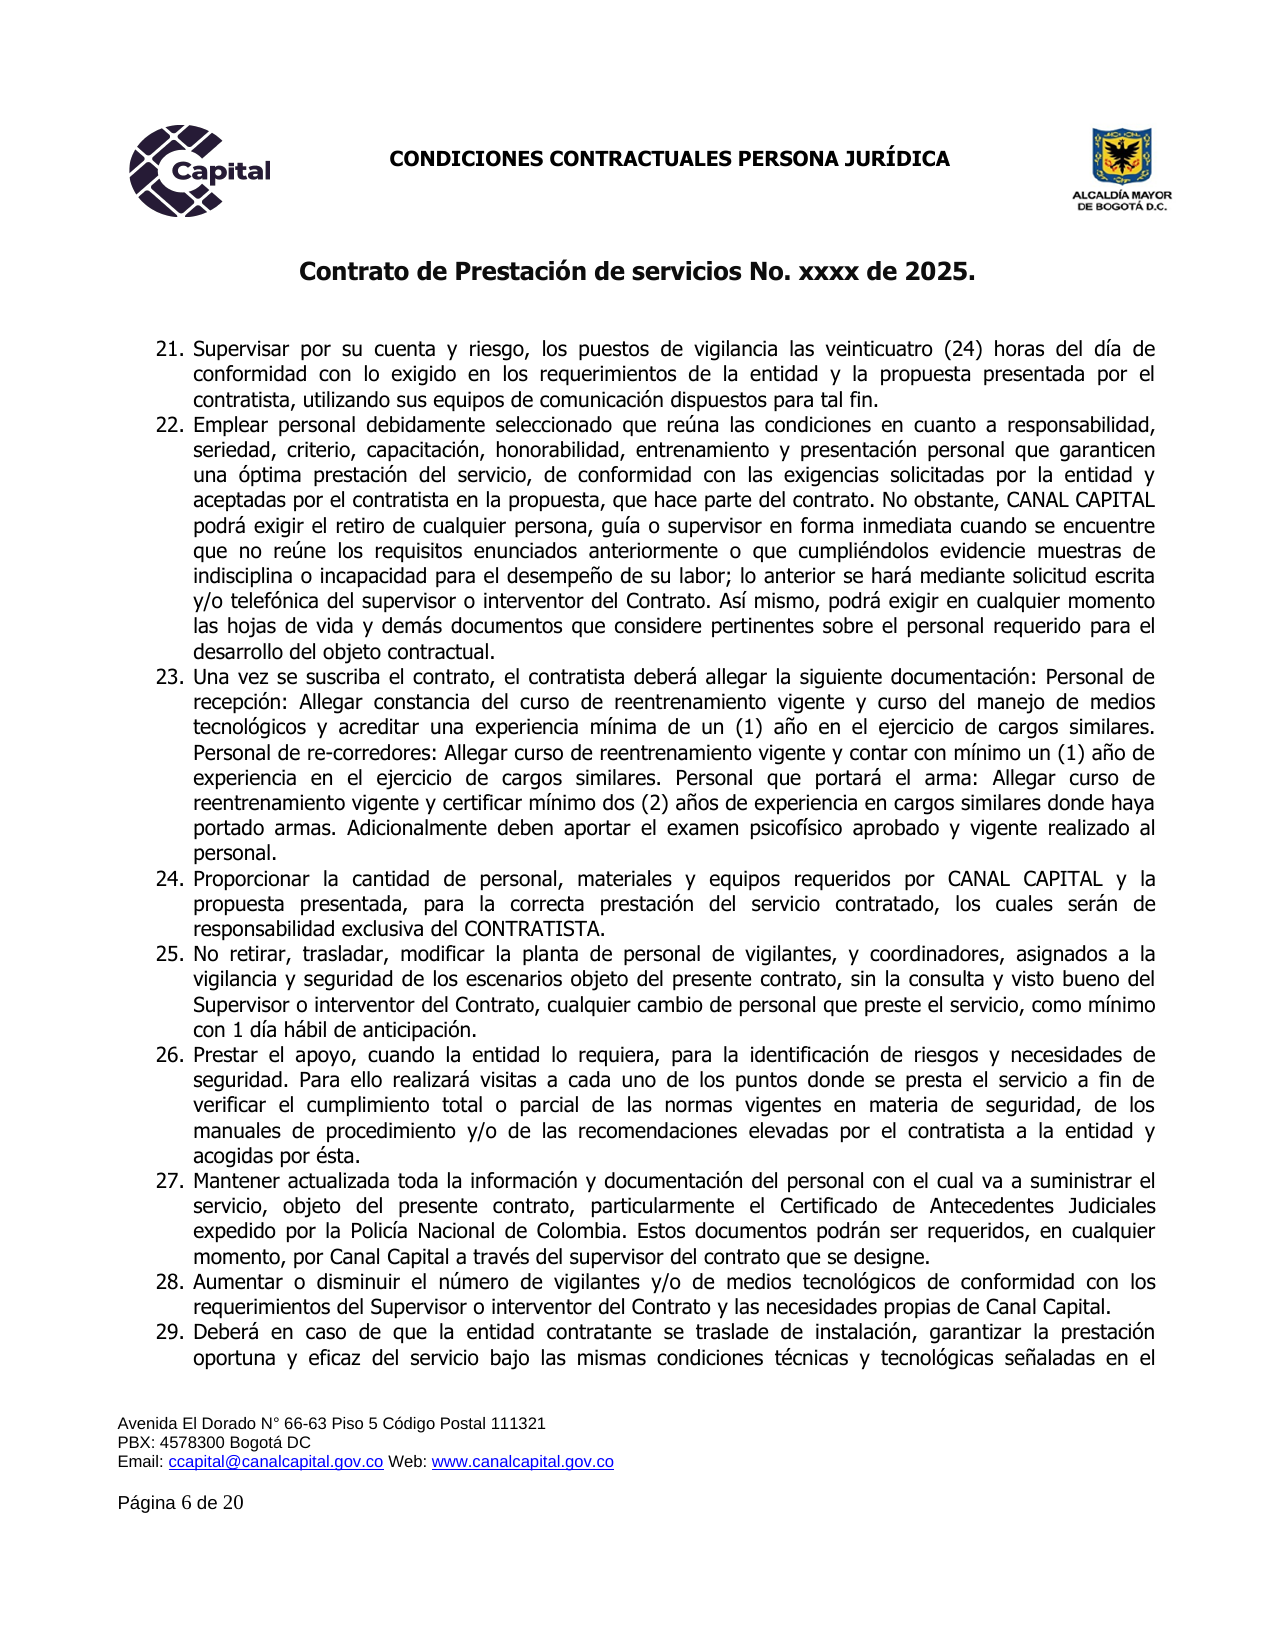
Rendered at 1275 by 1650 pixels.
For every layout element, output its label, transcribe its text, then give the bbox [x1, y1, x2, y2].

list Emplear personal debidamente seleccionado que reúna las condiciones en cuanto a responsabilidad, seriedad, criterio, capacitación, honorabilidad, entrenamiento y presentación personal que garanticen una óptima prestación del servicio, de conformidad con las exigencias solicitadas por la entidad y aceptadas por el contratista en la propuesta, que hace parte del contrato. No obstante, CANAL CAPITAL podrá exigir el retiro de cualquier persona, guía o supervisor en forma inmediata cuando se encuentre que no reúne los requisitos enunciados anteriormente o que cumpliéndolos evidencie muestras de indisciplina o incapacidad para el desempeño de su labor; lo anterior se hará mediante solicitud escrita y/o telefónica del supervisor o interventor del Contrato. Así mismo, podrá exigir en cualquier momento las hojas de vida y demás documentos que considere pertinentes sobre el personal requerido para el desarrollo del objeto contractual. [156, 411, 1157, 663]
picture [129, 125, 270, 217]
list Aumentar o disminuir el número de vigilantes y/o de medios tecnológicos de conformidad con los requerimientos del Supervisor o interventor del Contrato y las necesidades propias de Canal Capital. [156, 1268, 1157, 1319]
list Una vez se suscriba el contrato, el contratista deberá allegar la siguiente documentación: Personal de recepción: Allegar constancia del curso de reentrenamiento vigente y curso del manejo de medios tecnológicos y acreditar una experiencia mínima de un (1) año en el ejercicio de cargos similares. Personal de re-corredores: Allegar curso de reentrenamiento vigente y contar con mínimo un (1) año de experiencia en el ejercicio de cargos similares. Personal que portará el arma: Allegar curso de reentrenamiento vigente y certificar mínimo dos (2) años de experiencia en cargos similares donde haya portado armas. Adicionalmente deben aportar el examen psicofísico aprobado y vigente realizado al personal. [156, 663, 1157, 865]
list Proporcionar la cantidad de personal, materiales y equipos requeridos por CANAL CAPITAL y la propuesta presentada, para la correcta prestación del servicio contratado, los cuales serán de responsabilidad exclusiva del CONTRATISTA. [156, 865, 1157, 941]
list Mantener actualizada toda la información y documentación del personal con el cual va a suministrar el servicio, objeto del presente contrato, particularmente el Certificado de Antecedentes Judiciales expedido por la Policía Nacional de Colombia. Estos documentos podrán ser requeridos, en cualquier momento, por Canal Capital a través del supervisor del contrato que se designe. [156, 1168, 1157, 1268]
picture [1059, 121, 1189, 221]
list Supervisar por su cuenta y riesgo, los puestos de vigilancia las veinticuatro (24) horas del día de conformidad con lo exigido en los requerimientos de la entidad y la propuesta presentada por el contratista, utilizando sus equipos de comunicación dispuestos para tal fin. [156, 336, 1157, 411]
list No retirar, trasladar, modificar la planta de personal de vigilantes, y coordinadores, asignados a la vigilancia y seguridad de los escenarios objeto del presente contrato, sin la consulta y visto bueno del Supervisor o interventor del Contrato, cualquier cambio de personal que preste el servicio, como mínimo con 1 día hábil de anticipación. [156, 941, 1157, 1042]
list Prestar el apoyo, cuando la entidad lo requiera, para la identificación de riesgos y necesidades de seguridad. Para ello realizará visitas a cada uno de los puntos donde se presta el servicio a fin de verificar el cumplimiento total o parcial de las normas vigentes en materia de seguridad, de los manuales de procedimiento y/o de las recomendaciones elevadas por el contratista a la entidad y acogidas por ésta. [156, 1042, 1157, 1168]
